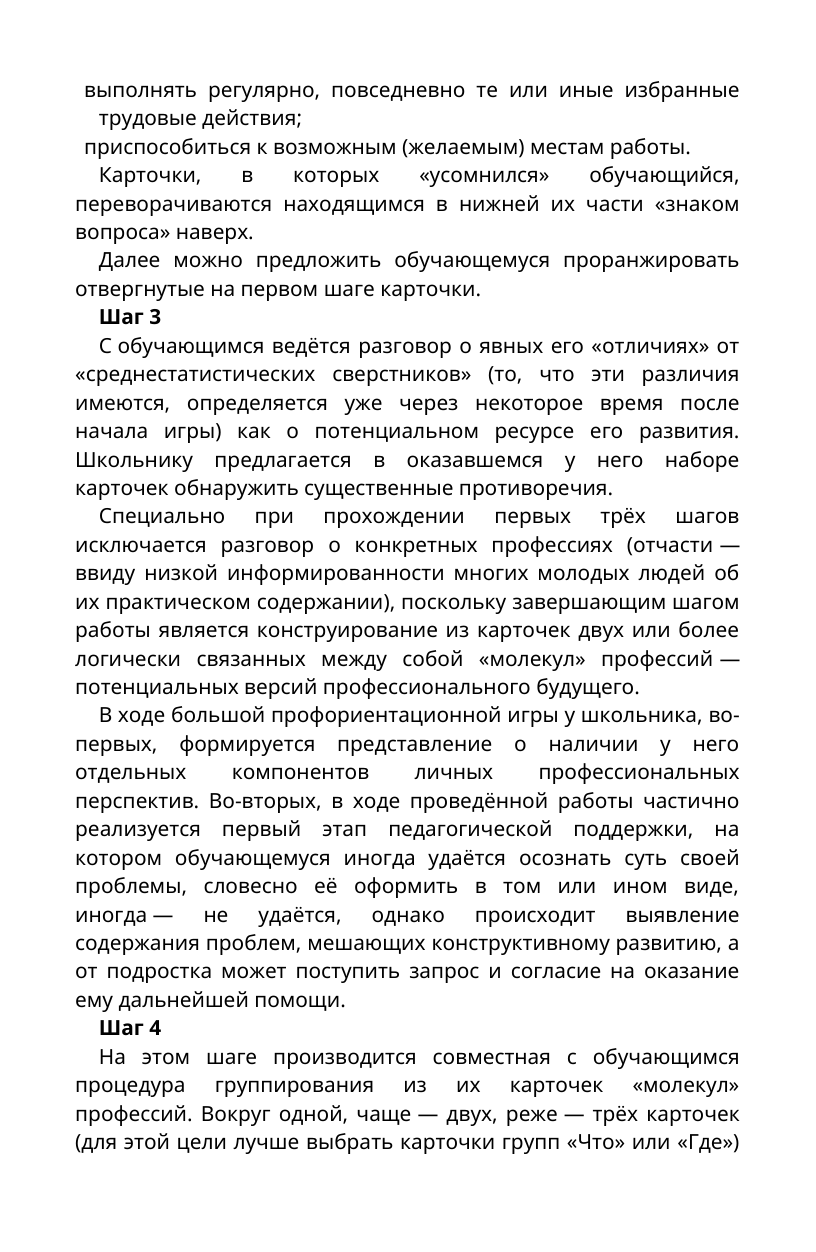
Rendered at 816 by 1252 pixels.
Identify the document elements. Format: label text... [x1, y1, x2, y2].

text Шаг 4 [75, 1013, 740, 1042]
text Специально при прохождении первых трёх шагов исключается разговор о конкретных профессиях (отчасти — ввиду низкой информированности многих молодых людей об их практическом содержании), поскольку завершающим шагом работы является конструирование из карточек двух или более логически связанных между собой «молекул» профессий — потенциальных версий профессионального будущего. [75, 502, 740, 701]
list выполнять регулярно, повседневно те или иные избранные трудовые действия; [84, 75, 740, 132]
text Далее можно предложить обучающемуся проранжировать отвергнутые на первом шаге карточки. [75, 246, 740, 302]
text Карточки, в которых «усомнился» обучающийся, переворачиваются находящимся в нижней их части «знаком вопроса» наверх. [75, 160, 740, 246]
text С обучающимся ведётся разговор о явных его «отличиях» от «среднестатистических сверстников» (то, что эти различия имеются, определяется уже через некоторое время после начала игры) как о потенциальном ресурсе его развития. Школьнику предлагается в оказавшемся у него наборе карточек обнаружить существенные противоречия. [75, 331, 740, 502]
list приспособиться к возможным (желаемым) местам работы. [84, 132, 740, 160]
text В ходе большой профориентационной игры у школьника, во-первых, формируется представление о наличии у него отдельных компонентов личных профессиональных перспектив. Во-вторых, в ходе проведённой работы частично реализуется первый этап педагогической поддержки, на котором обучающемуся иногда удаётся осознать суть своей проблемы, словесно её оформить в том или ином виде, иногда — не удаётся, однако происходит выявление содержания проблем, мешающих конструктивному развитию, а от подростка может поступить запрос и согласие на оказание ему дальнейшей помощи. [75, 701, 740, 1013]
text Шаг 3 [75, 302, 740, 331]
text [75, 1042, 740, 1156]
